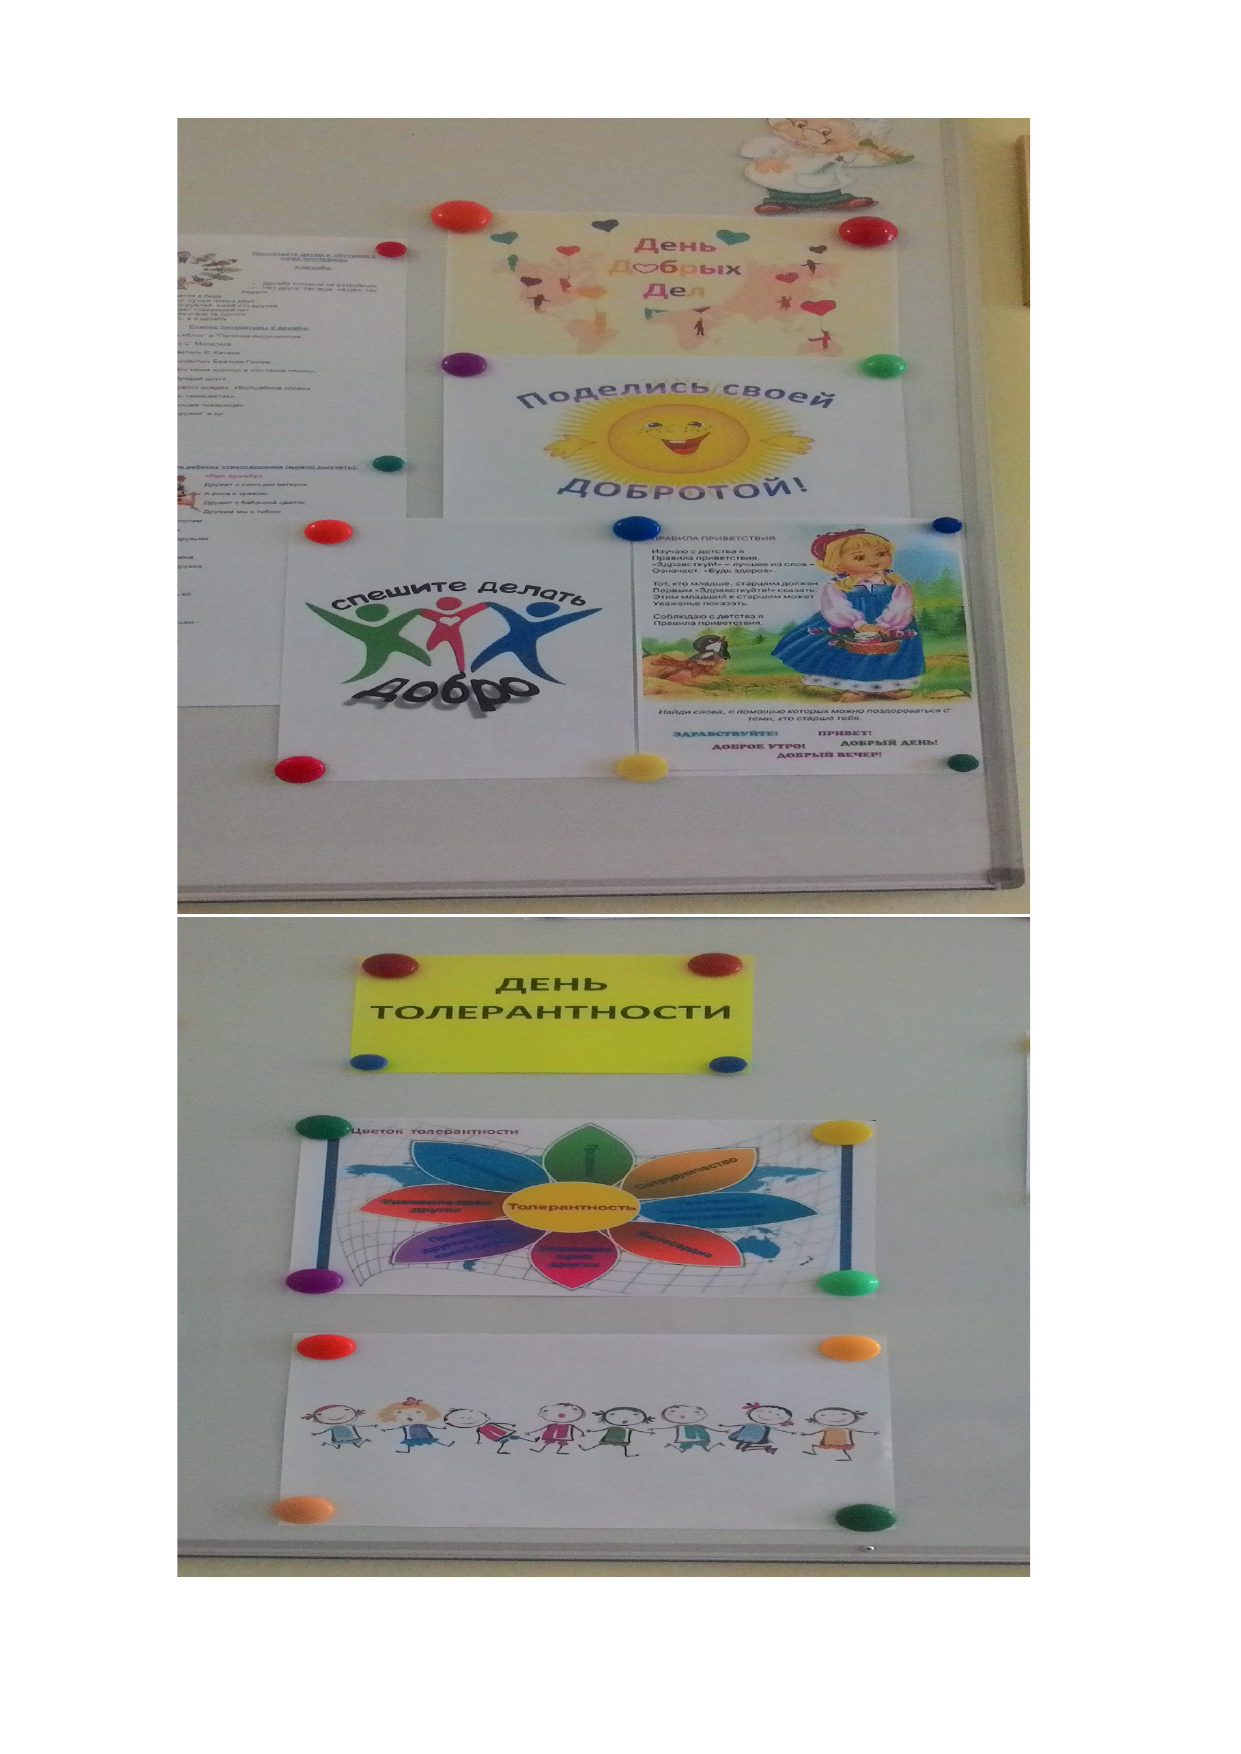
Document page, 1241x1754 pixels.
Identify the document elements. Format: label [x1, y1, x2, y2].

picture [177, 917, 1031, 1577]
picture [177, 118, 1031, 914]
